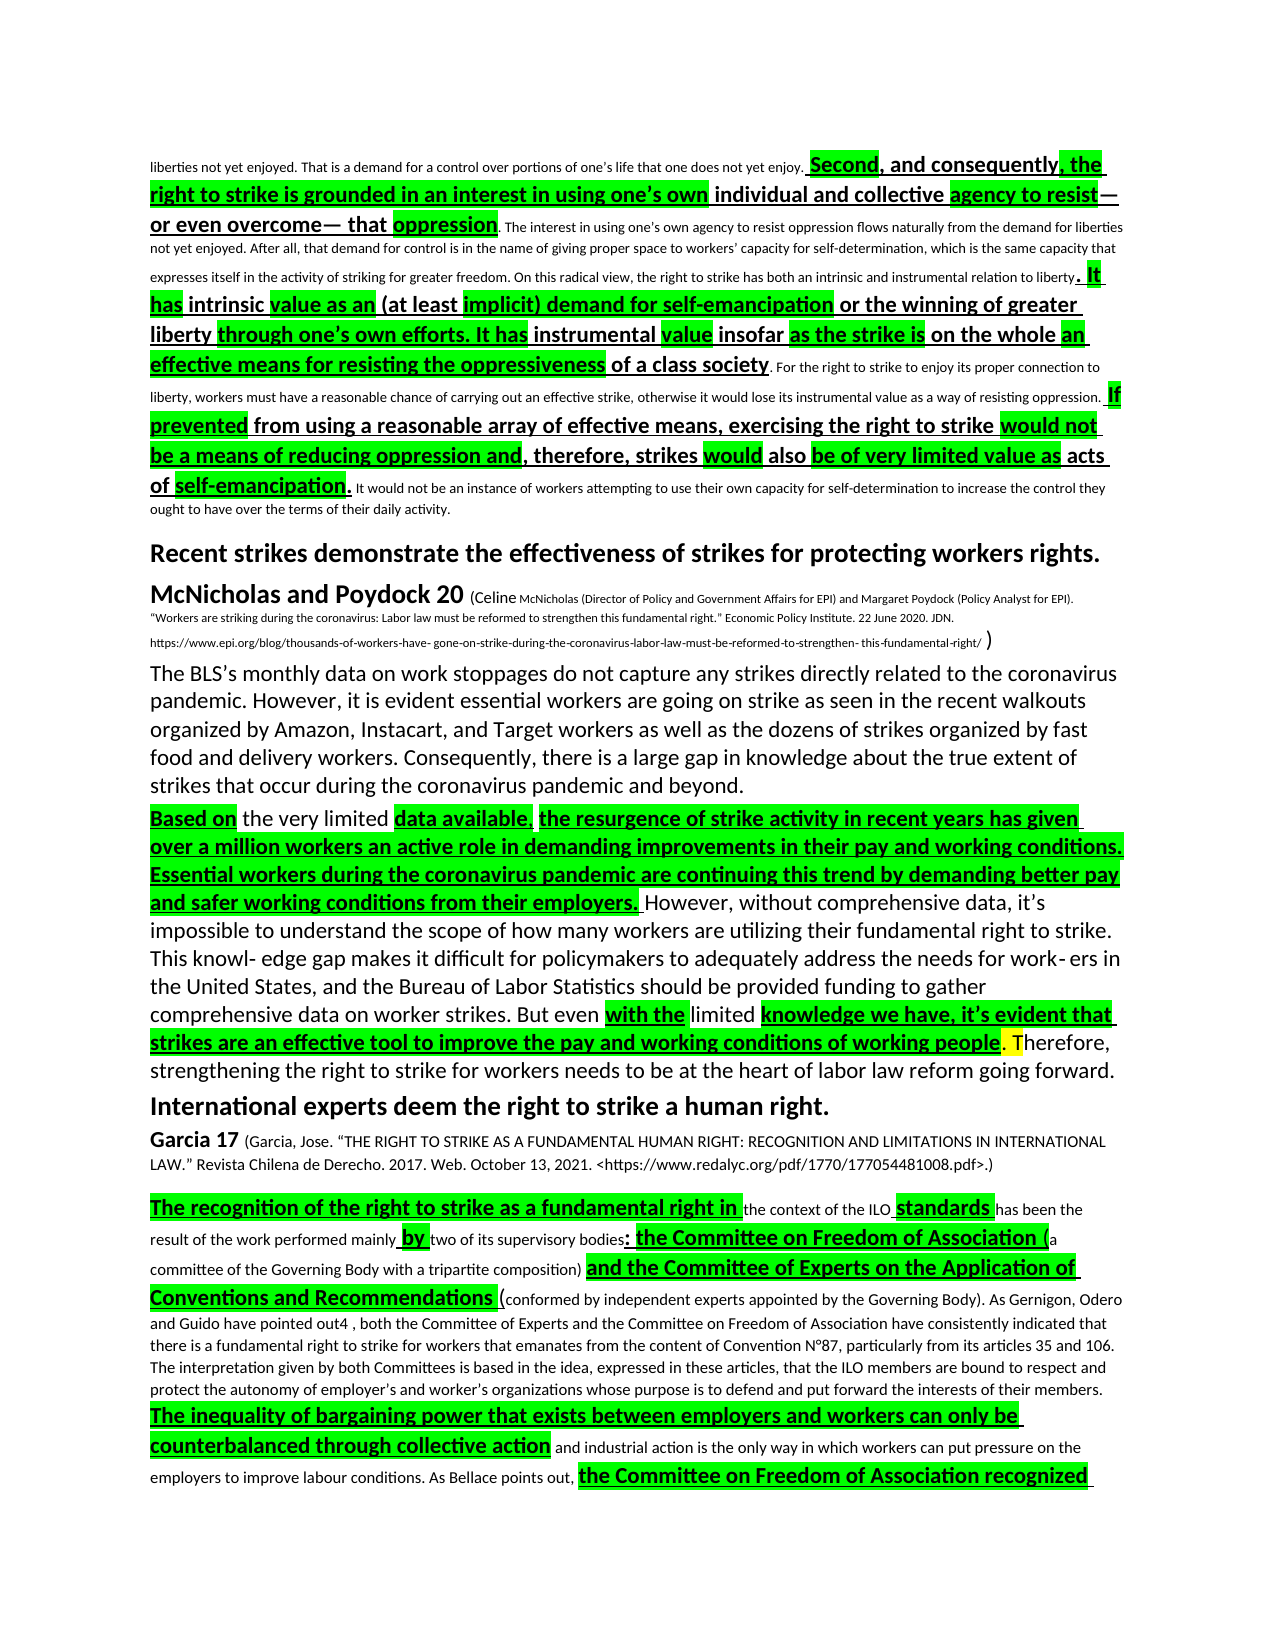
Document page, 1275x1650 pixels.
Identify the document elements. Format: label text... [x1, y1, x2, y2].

text McNicholas and Poydock 20 (Celine McNicholas (Director of Policy and Government Affairs for EPI) and Margaret Poydock (Policy Analyst for EPI). “Workers are striking during the coronavirus: Labor law must be reformed to strengthen this fundamental right.” Economic Policy Institute. 22 June 2020. JDN. https://www.epi.org/blog/thousands‐of‐workers‐have‐ gone‐on‐strike‐during‐the‐coronavirus‐labor‐law‐must‐be‐reformed‐to‐strengthen‐ this‐fundamental‐right/ ) [150, 577, 1125, 653]
text The BLS’s monthly data on work stoppages do not capture any strikes directly related to the coronavirus pandemic. However, it is evident essential workers are going on strike as seen in the recent walkouts organized by Amazon, Instacart, and Target workers as well as the dozens of strikes organized by fast food and delivery workers. Consequently, there is a large gap in knowledge about the true extent of strikes that occur during the coronavirus pandemic and beyond. [150, 659, 1125, 799]
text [150, 150, 1125, 518]
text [150, 1193, 1125, 1490]
subtitle Recent strikes demonstrate the effectiveness of strikes for protecting workers rights. [150, 536, 1125, 569]
text Based on the very limited data available, the resurgence of strike activity in recent years has given over a million workers an active role in demanding improvements in their pay and working conditions. Essential workers during the coronavirus pandemic are continuing this trend by demanding better pay and safer working conditions from their employers. However, without comprehensive data, it’s impossible to understand the scope of how many workers are utilizing their fundamental right to strike. This knowl‐ edge gap makes it difficult for policymakers to adequately address the needs for work‐ ers in the United States, and the Bureau of Labor Statistics should be provided funding to gather comprehensive data on worker strikes. But even with the limited knowledge we have, it’s evident that strikes are an effective tool to improve the pay and working conditions of working people. Therefore, strengthening the right to strike for workers needs to be at the heart of labor law reform going forward. [150, 804, 1125, 1084]
subtitle International experts deem the right to strike a human right. [150, 1089, 1125, 1122]
text Garcia 17 (Garcia, Jose. “THE RIGHT TO STRIKE AS A FUNDAMENTAL HUMAN RIGHT: RECOGNITION AND LIMITATIONS IN INTERNATIONAL LAW.” Revista Chilena de Derecho. 2017. Web. October 13, 2021. <https://www.redalyc.org/pdf/1770/177054481008.pdf>.) [150, 1125, 1125, 1175]
